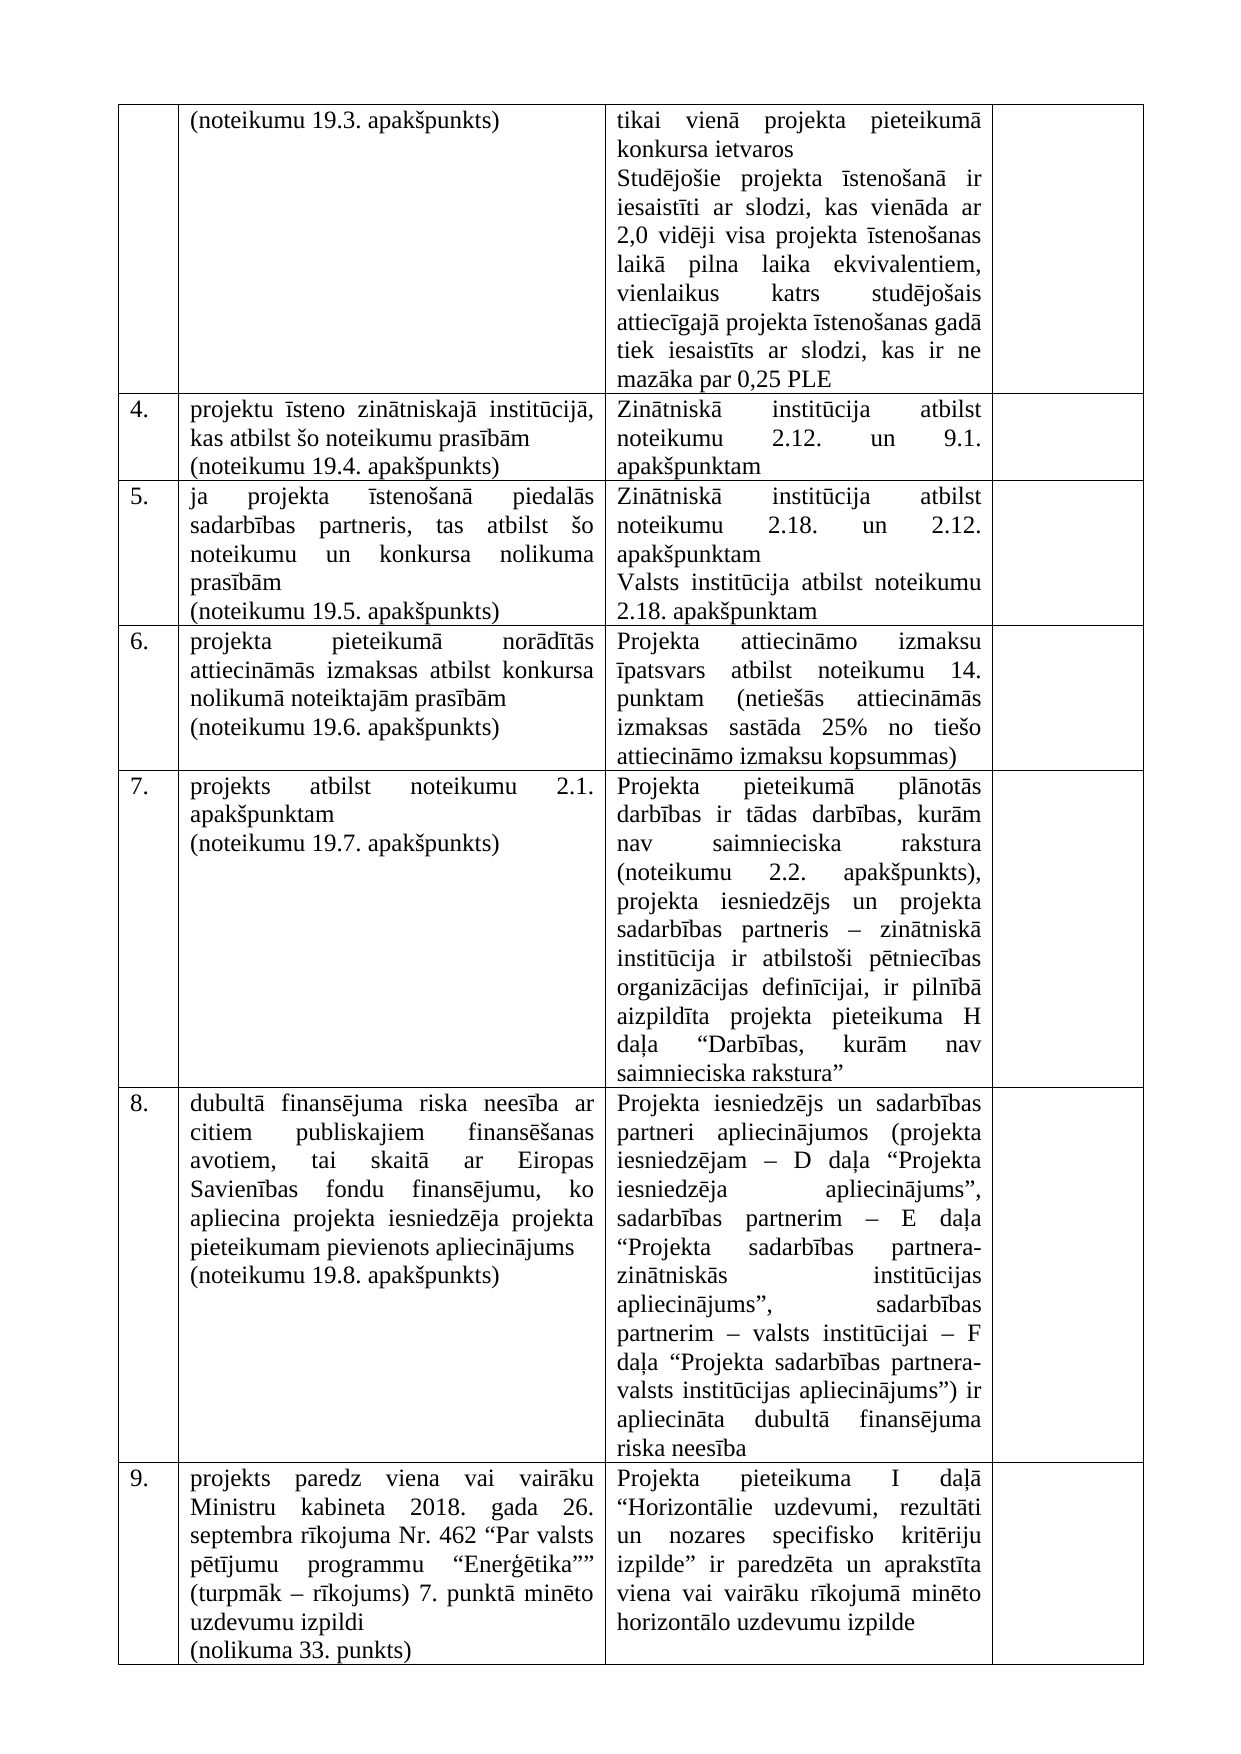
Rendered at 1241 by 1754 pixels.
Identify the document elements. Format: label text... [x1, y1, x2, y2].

table_cell Zinātniskā institūcija atbilst noteikumu 2.18. un 2.12. apakšpunktam Valsts institūcija atbilst noteikumu 2.18. apakšpunktam [606, 481, 992, 625]
table_cell projektu īsteno zinātniskajā institūcijā, kas atbilst šo noteikumu prasībām (noteikumu 19.4. apakšpunkts) [179, 394, 605, 480]
table_cell [993, 1088, 1143, 1462]
table_cell Projekta attiecināmo izmaksu īpatsvars atbilst noteikumu 14. punktam (netiešās attiecināmās izmaksas sastāda 25% no tiešo attiecināmo izmaksu kopsummas) [606, 626, 992, 770]
table_cell 3. [119, 105, 178, 393]
table_cell 8. [119, 1088, 178, 1462]
table_cell projekta pieteikumā norādītās attiecināmās izmaksas atbilst konkursa nolikumā noteiktajām prasībām (noteikumu 19.6. apakšpunkts) [179, 626, 605, 770]
table_cell 4. [119, 394, 178, 480]
table_cell Projekta pieteikuma I daļā “Horizontālie uzdevumi, rezultāti un nozares specifisko kritēriju izpilde” ir paredzēta un aprakstīta viena vai vairāku rīkojumā minēto horizontālo uzdevumu izpilde [606, 1463, 992, 1664]
table_cell [993, 626, 1143, 770]
table_cell Projekta iesniedzējs un sadarbības partneri apliecinājumos (projekta iesniedzējam – D daļa “Projekta iesniedzēja apliecinājums”, sadarbības partnerim – E daļa “Projekta sadarbības partnera-zinātniskās institūcijas apliecinājums”, sadarbības partnerim – valsts institūcijai – F daļa “Projekta sadarbības partnera-valsts institūcijas apliecinājums”) ir apliecināta dubultā finansējuma riska neesība [606, 1088, 992, 1462]
table_cell [993, 1463, 1143, 1664]
table_cell dubultā finansējuma riska neesība ar citiem publiskajiem finansēšanas avotiem, tai skaitā ar Eiropas Savienības fondu finansējumu, ko apliecina projekta iesniedzēja projekta pieteikumam pievienots apliecinājums (noteikumu 19.8. apakšpunkts) [179, 1088, 605, 1462]
table_cell [993, 771, 1143, 1087]
table_cell Projekta pieteikumā plānotās darbības ir tādas darbības, kurām nav saimnieciska rakstura (noteikumu 2.2. apakšpunkts), projekta iesniedzējs un projekta sadarbības partneris – zinātniskā institūcija ir atbilstoši pētniecības organizācijas definīcijai, ir pilnībā aizpildīta projekta pieteikuma H daļa “Darbības, kurām nav saimnieciska rakstura” [606, 771, 992, 1087]
table_cell [993, 481, 1143, 625]
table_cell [179, 105, 605, 393]
table_cell Zinātniskā institūcija atbilst noteikumu 2.12. un 9.1. apakšpunktam [606, 394, 992, 480]
table_cell 7. [119, 771, 178, 1087]
table_cell projekts paredz viena vai vairāku Ministru kabineta 2018. gada 26. septembra rīkojuma Nr. 462 “Par valsts pētījumu programmu “Enerģētika”” (turpmāk – rīkojums) 7. punktā minēto uzdevumu izpildi (nolikuma 33. punkts) [179, 1463, 605, 1664]
table_cell 5. [119, 481, 178, 625]
table_cell 6. [119, 626, 178, 770]
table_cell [606, 105, 992, 393]
table_cell 9. [119, 1463, 178, 1664]
table_cell [993, 105, 1143, 393]
table_cell ja projekta īstenošanā piedalās sadarbības partneris, tas atbilst šo noteikumu un konkursa nolikuma prasībām (noteikumu 19.5. apakšpunkts) [179, 481, 605, 625]
table_cell [993, 394, 1143, 480]
table_cell projekts atbilst noteikumu 2.1. apakšpunktam (noteikumu 19.7. apakšpunkts) [179, 771, 605, 1087]
